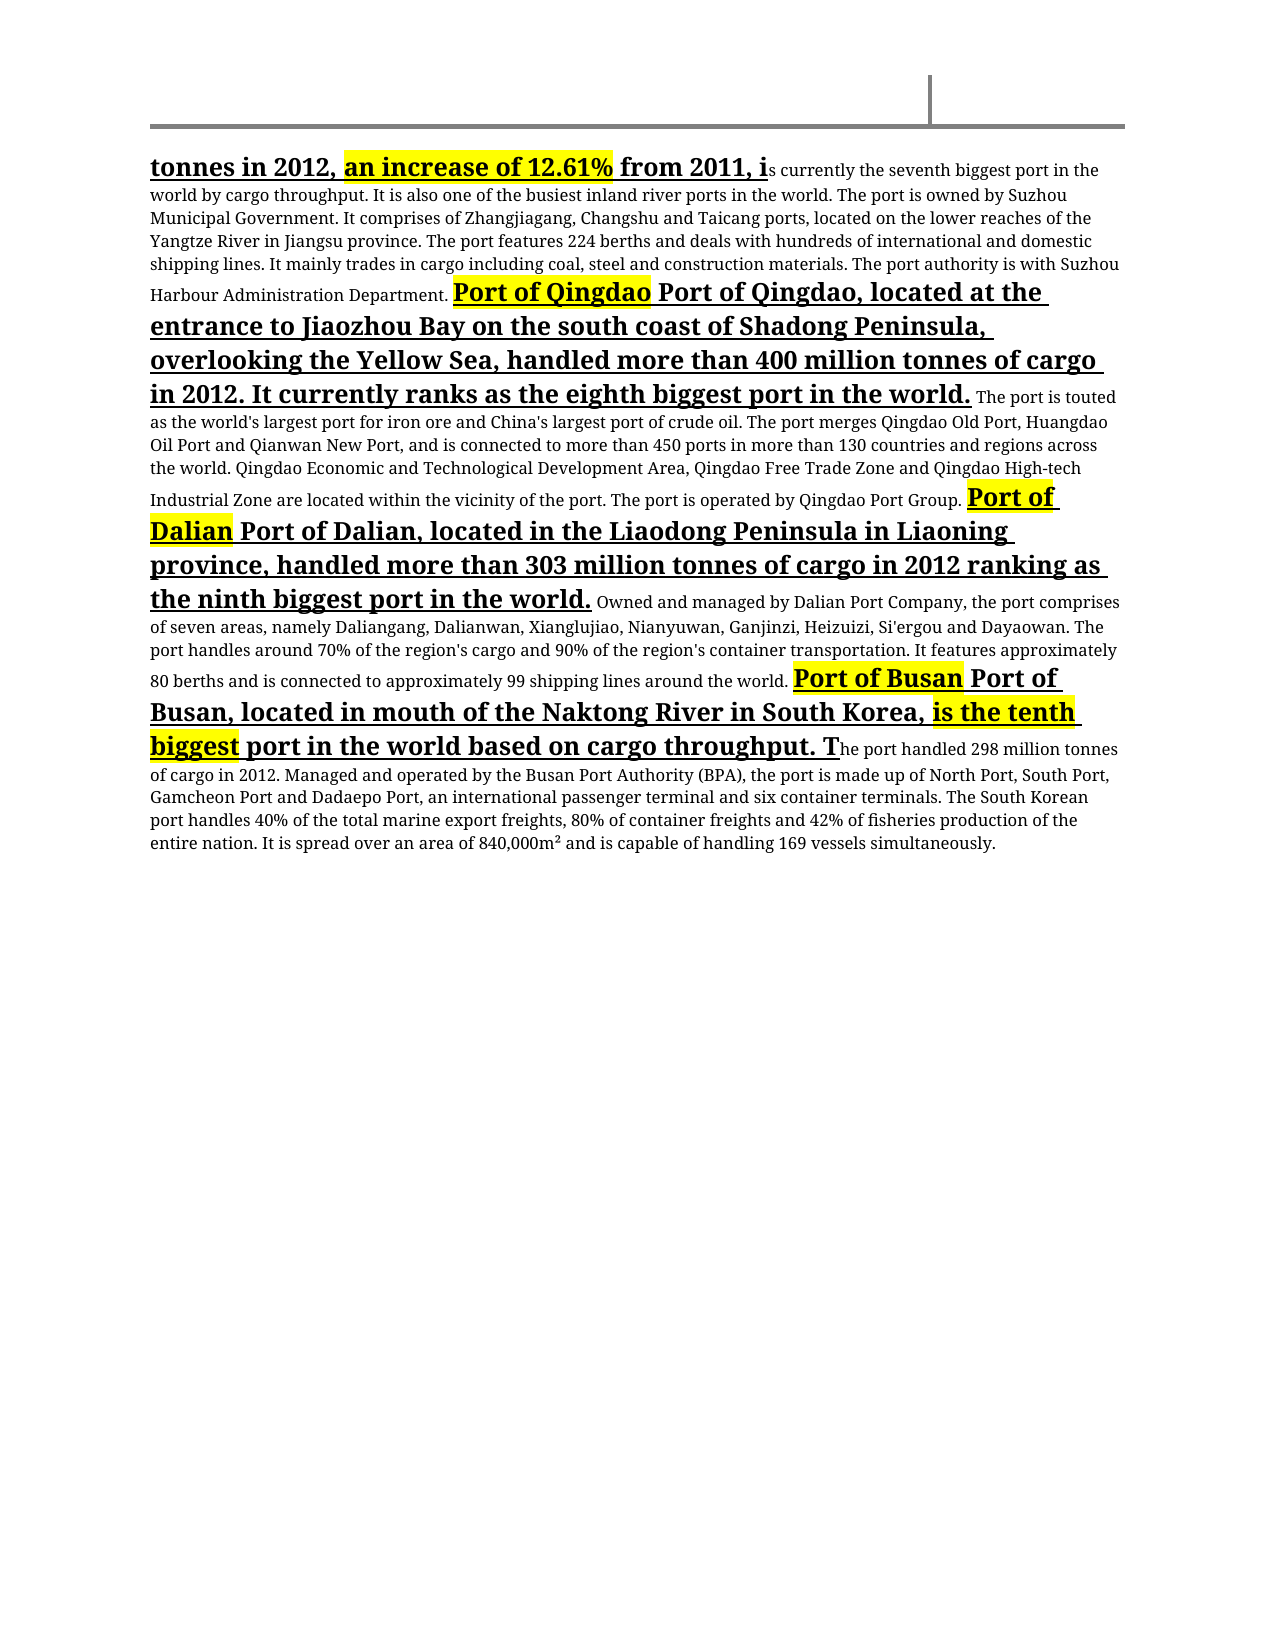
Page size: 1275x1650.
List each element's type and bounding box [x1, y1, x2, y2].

text [150, 150, 1125, 854]
